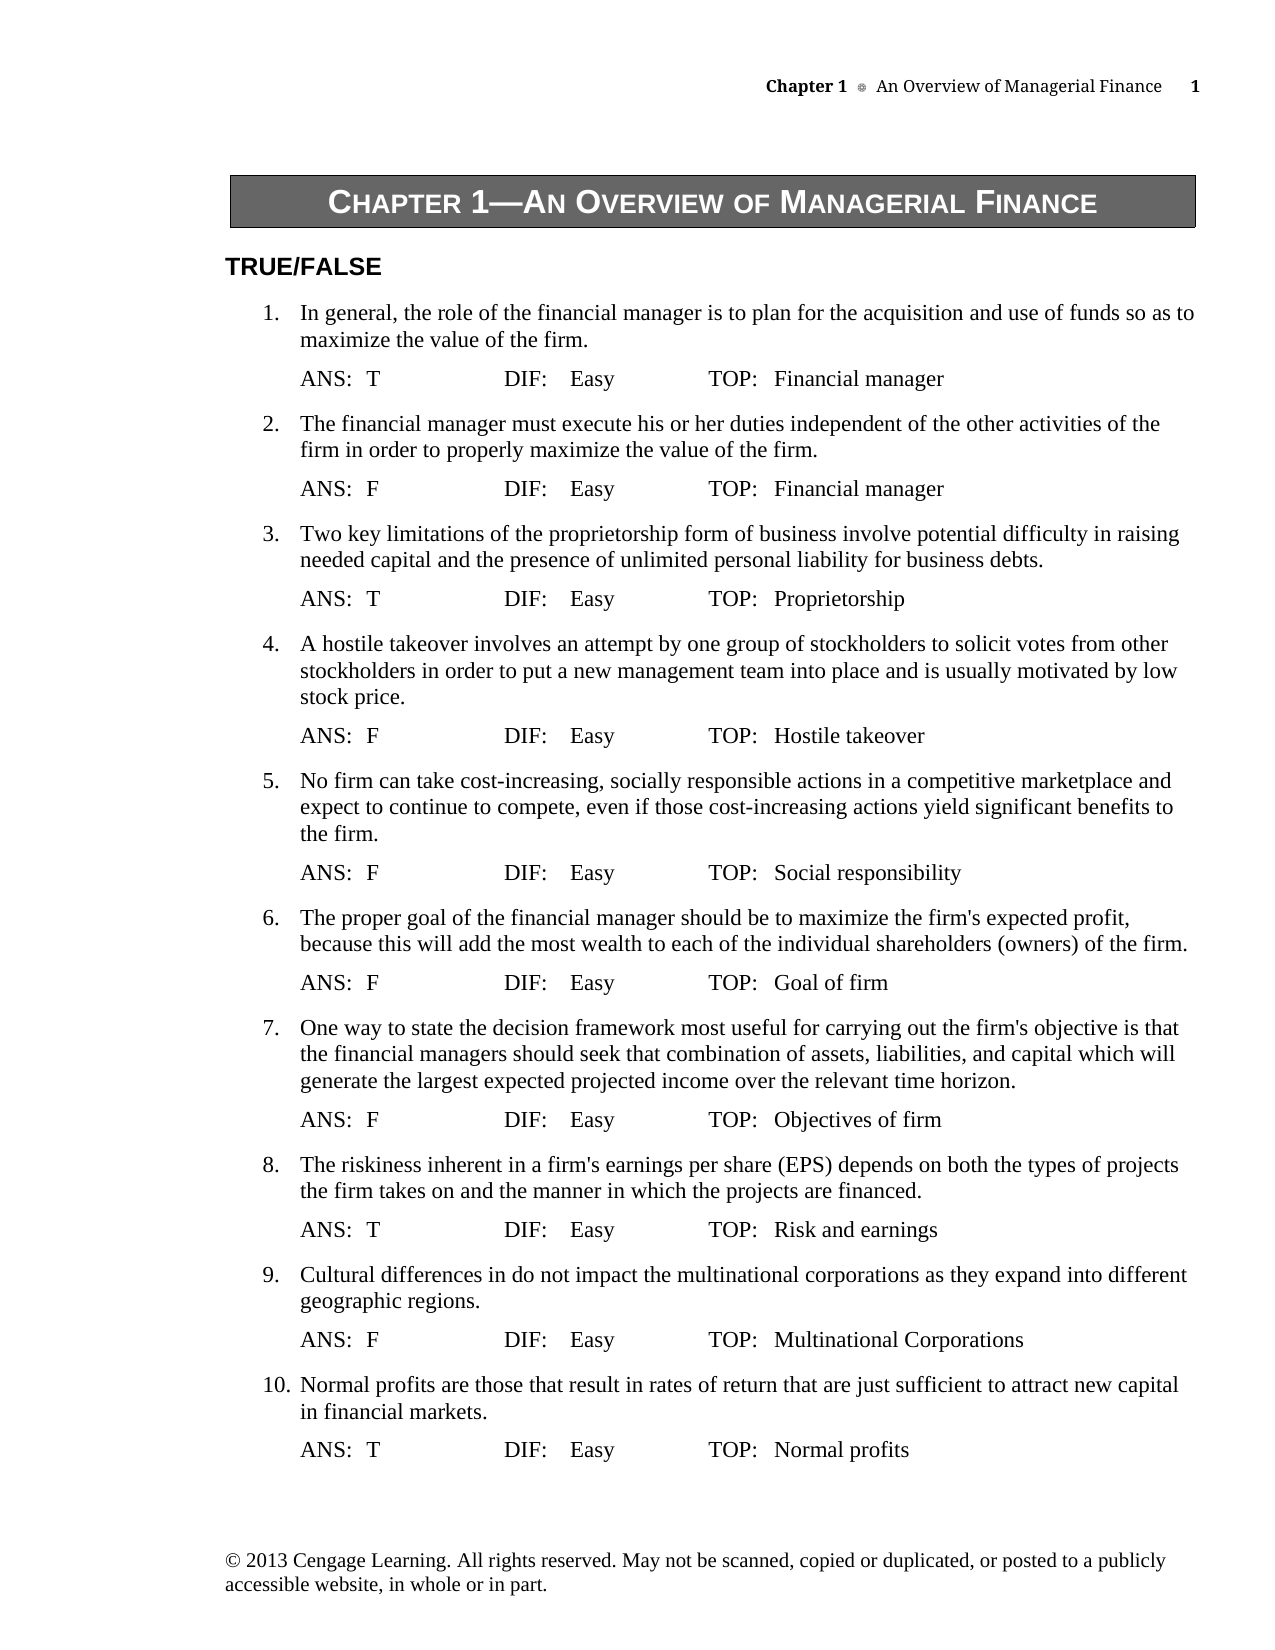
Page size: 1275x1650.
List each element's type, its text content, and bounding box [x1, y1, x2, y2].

text ANS: F DIF: Easy TOP: Goal of firm [300, 969, 1200, 995]
list One way to state the decision framework most useful for carrying out the firm's objective is that the financial managers should seek that combination of assets, liabilities, and capital which will generate the largest expected projected income over the relevant time horizon. [262, 1014, 1200, 1093]
subtitle Chapter 1—An Overview of Managerial Finance [231, 176, 1195, 227]
text ANS: F DIF: Easy TOP: Hostile takeover [300, 722, 1200, 748]
text ANS: T DIF: Easy TOP: Risk and earnings [300, 1216, 1200, 1242]
text ANS: T DIF: Easy TOP: Normal profits [300, 1437, 1200, 1463]
list In general, the role of the financial manager is to plan for the acquisition and use of funds so as to maximize the value of the firm. [262, 299, 1200, 352]
text ANS: F DIF: Easy TOP: Financial manager [300, 475, 1200, 501]
subtitle TRUE/FALSE [225, 252, 1200, 281]
text ANS: F DIF: Easy TOP: Multinational Corporations [300, 1326, 1200, 1353]
list The financial manager must execute his or her duties independent of the other activities of the firm in order to properly maximize the value of the firm. [262, 410, 1200, 462]
list A hostile takeover involves an attempt by one group of stockholders to solicit votes from other stockholders in order to put a new management team into place and is usually motivated by low stock price. [262, 630, 1200, 709]
list The proper goal of the financial manager should be to maximize the firm's expected profit, because this will add the most wealth to each of the individual shareholders (owners) of the firm. [262, 904, 1200, 956]
text ANS: F DIF: Easy TOP: Objectives of firm [300, 1106, 1200, 1132]
list Normal profits are those that result in rates of return that are just sufficient to attract new capital in financial markets. [262, 1371, 1200, 1424]
text ANS: T DIF: Easy TOP: Financial manager [300, 365, 1200, 391]
list Two key limitations of the proprietorship form of business involve potential difficulty in raising needed capital and the presence of unlimited personal liability for business debts. [262, 520, 1200, 573]
list Cultural differences in do not impact the multinational corporations as they expand into different geographic regions. [262, 1261, 1200, 1314]
text ANS: F DIF: Easy TOP: Social responsibility [300, 859, 1200, 885]
list No firm can take cost-increasing, socially responsible actions in a competitive marketplace and expect to continue to compete, even if those cost-increasing actions yield significant benefits to the firm. [262, 767, 1200, 846]
text ANS: T DIF: Easy TOP: Proprietorship [300, 585, 1200, 612]
list The riskiness inherent in a firm's earnings per share (EPS) depends on both the types of projects the firm takes on and the manner in which the projects are financed. [262, 1151, 1200, 1203]
